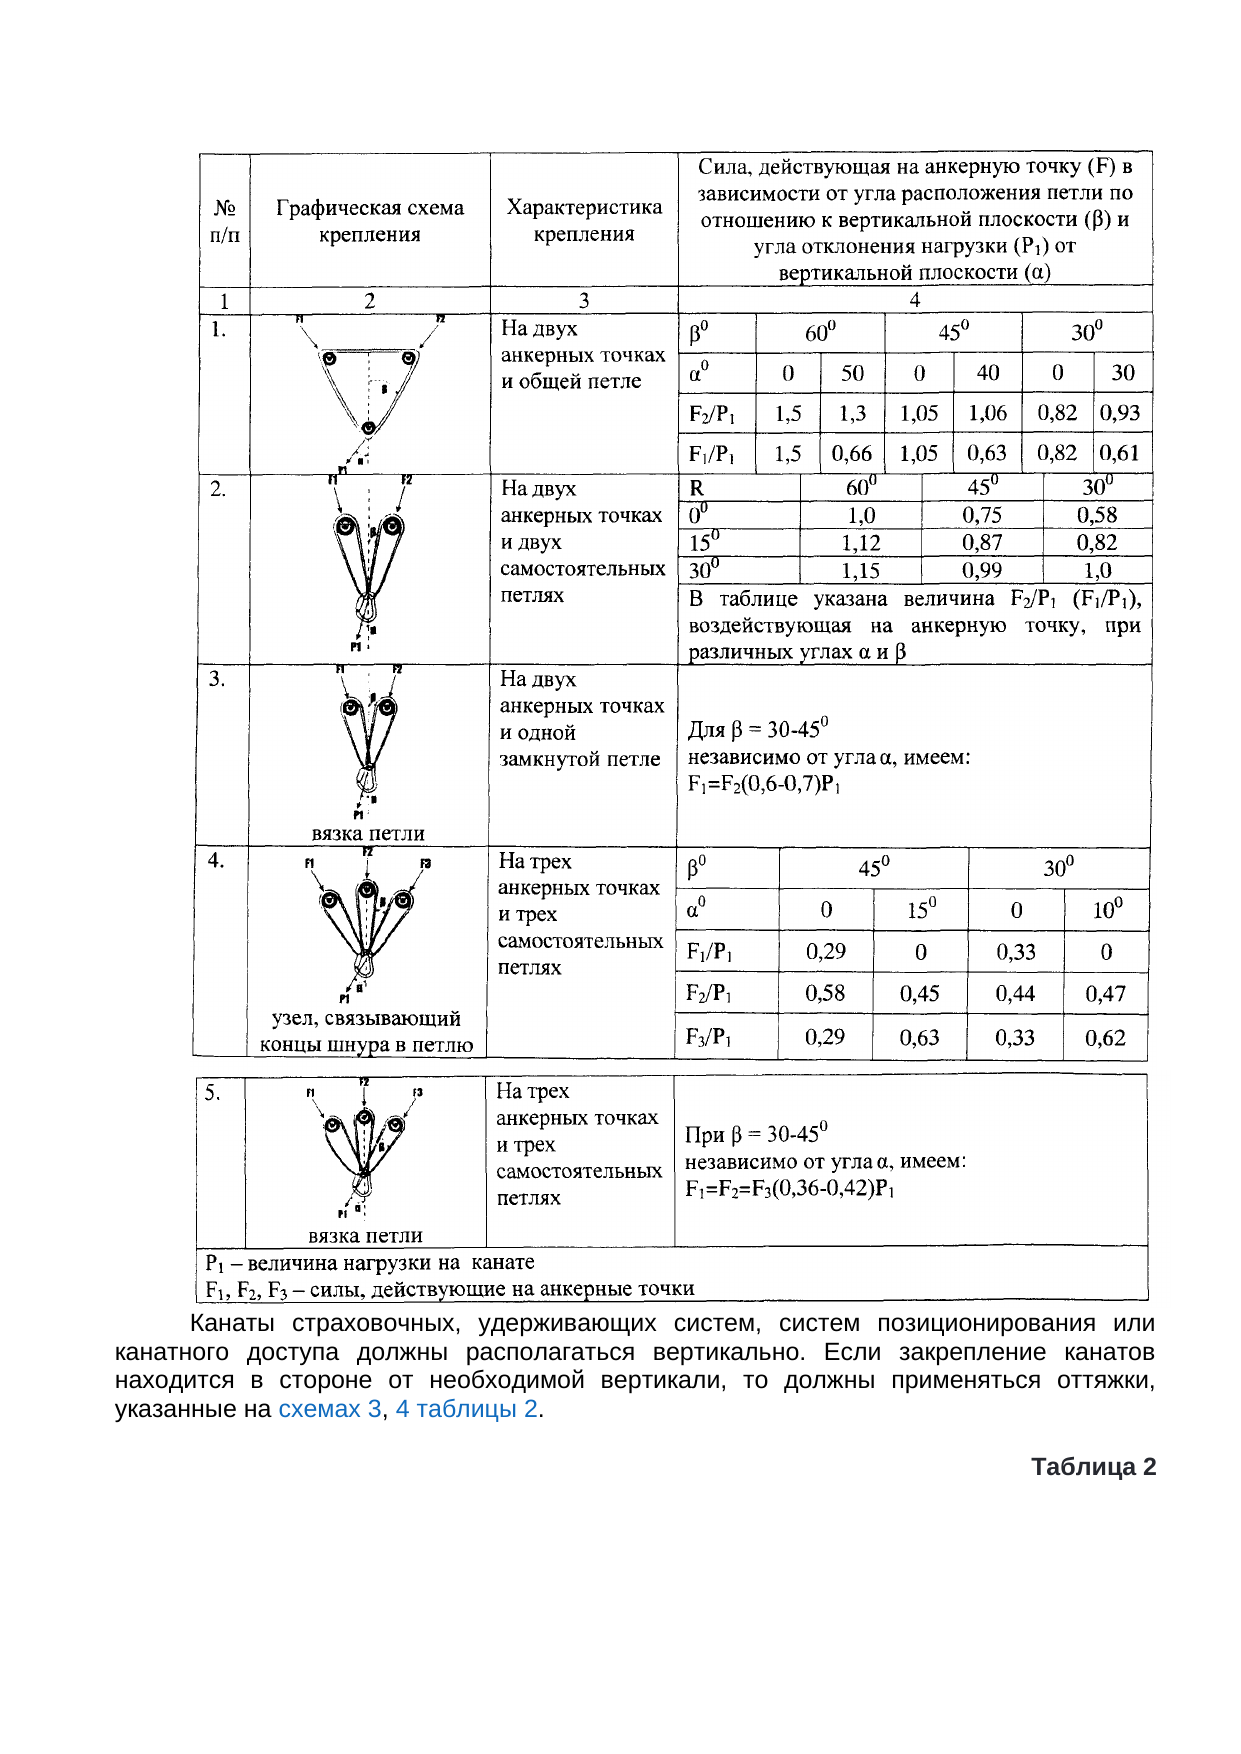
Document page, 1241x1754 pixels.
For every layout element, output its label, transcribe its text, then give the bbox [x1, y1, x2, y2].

picture [189, 150, 1171, 1308]
text Канаты страховочных, удерживающих систем, систем позиционирования или канатного доступа должны располагаться вертикально. Если закрепление канатов находится в стороне от необходимой вертикали, то должны применяться оттяжки, указанные на схемах 3, 4 таблицы 2. [114, 1308, 1157, 1423]
text Таблица 2 [114, 1452, 1157, 1480]
